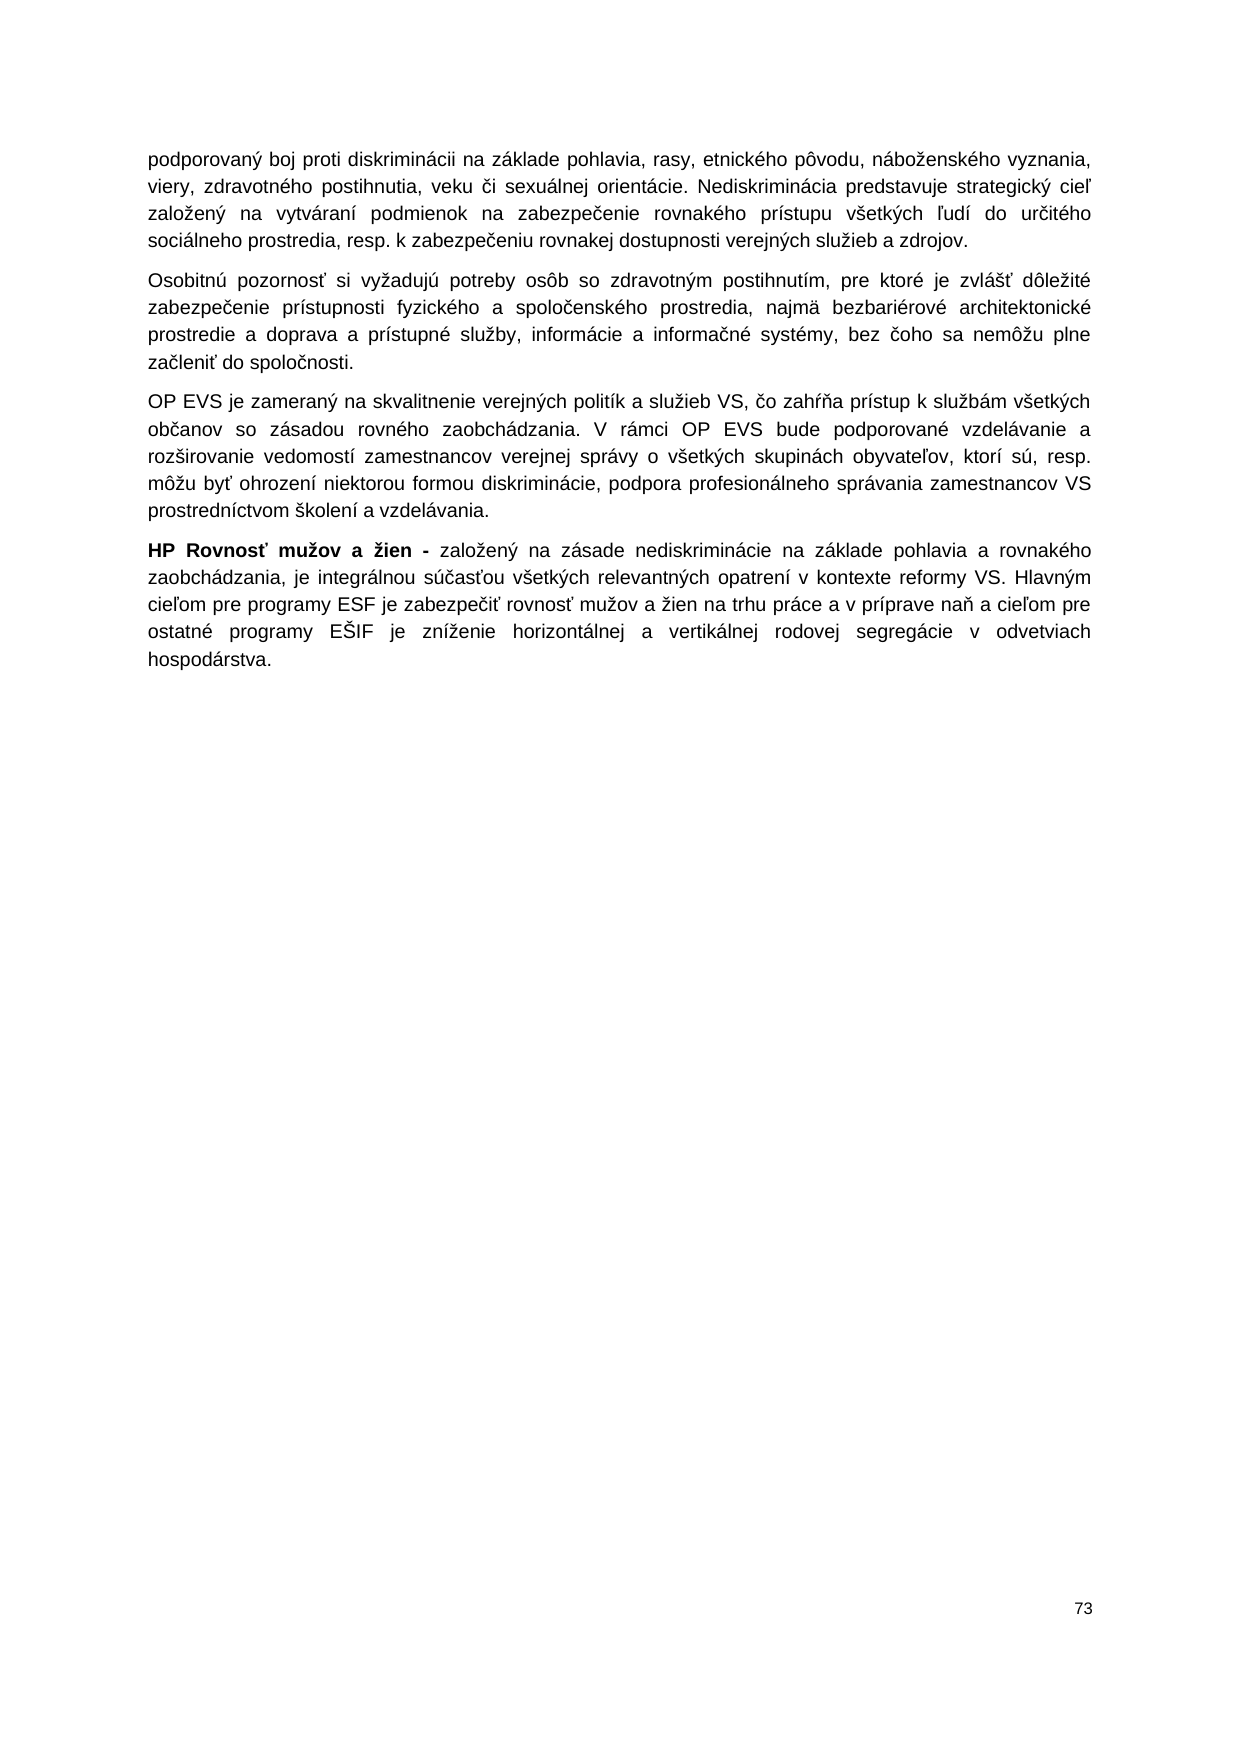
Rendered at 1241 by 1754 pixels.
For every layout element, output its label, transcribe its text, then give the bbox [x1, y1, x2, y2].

text OP EVS je zameraný na skvalitnenie verejných politík a služieb VS, čo zahŕňa prístup k službám všetkých občanov so zásadou rovného zaobchádzania. V rámci OP EVS bude podporované vzdelávanie a rozširovanie vedomostí zamestnancov verejnej správy o všetkých skupinách obyvateľov, ktorí sú, resp. môžu byť ohrození niektorou formou diskriminácie, podpora profesionálneho správania zamestnancov VS prostredníctvom školení a vzdelávania. [148, 390, 1092, 522]
text Osobitnú pozornosť si vyžadujú potreby osôb so zdravotným postihnutím, pre ktoré je zvlášť dôležité zabezpečenie prístupnosti fyzického a spoločenského prostredia, najmä bezbariérové architektonické prostredie a doprava a prístupné služby, informácie a informačné systémy, bez čoho sa nemôžu plne začleniť do spoločnosti. [148, 269, 1092, 373]
text HP Rovnosť mužov a žien - založený na zásade nediskriminácie na základe pohlavia a rovnakého zaobchádzania, je integrálnou súčasťou všetkých relevantných opatrení v kontexte reformy VS. Hlavným cieľom pre programy ESF je zabezpečiť rovnosť mužov a žien na trhu práce a v príprave naň a cieľom pre ostatné programy EŠIF je zníženie horizontálnej a vertikálnej rodovej segregácie v odvetviach hospodárstva. [148, 539, 1092, 670]
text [148, 148, 1092, 252]
